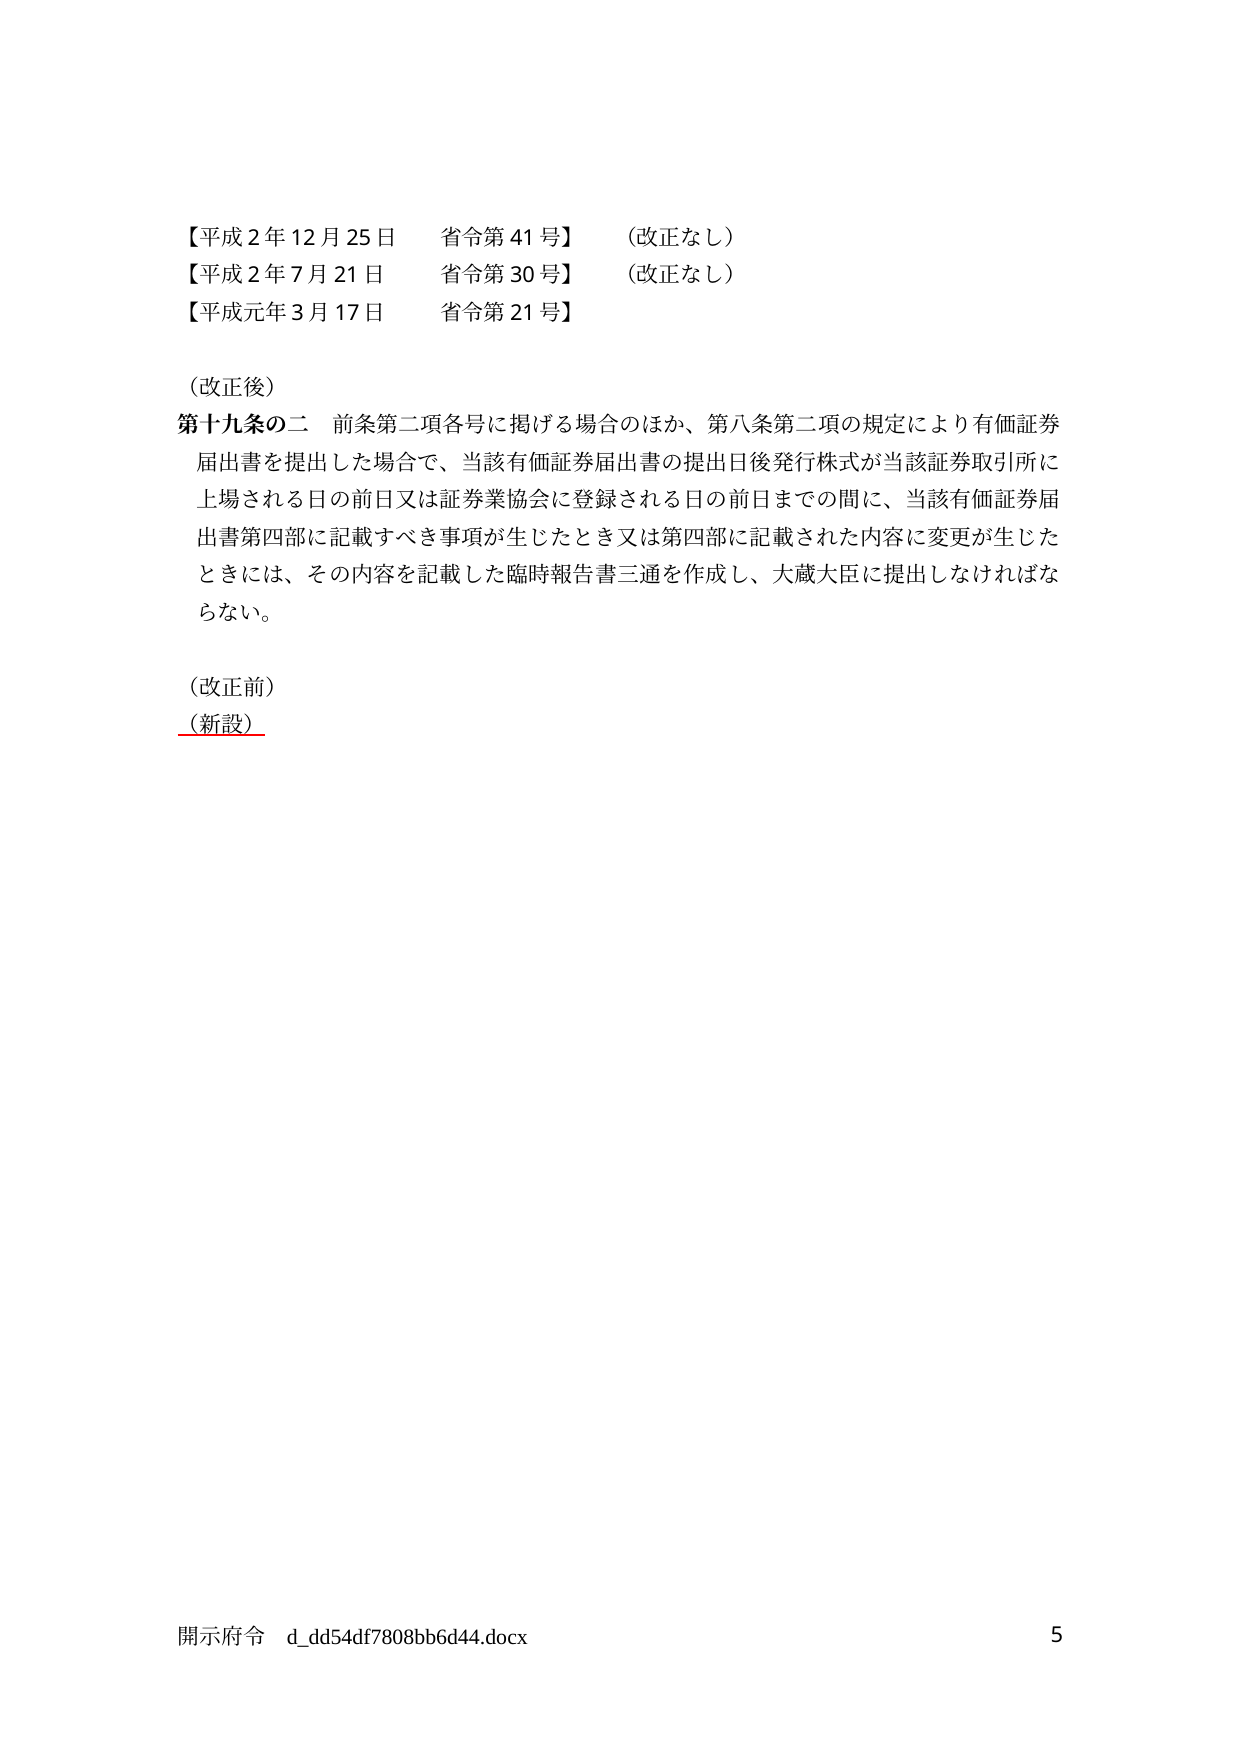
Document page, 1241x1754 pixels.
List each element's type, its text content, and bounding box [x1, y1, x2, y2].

text 【平成元年3月17日 省令第21号】 [177, 292, 1063, 329]
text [177, 404, 1063, 629]
text （改正後） [177, 367, 1063, 404]
text 【平成2年12月25日 省令第41号】 （改正なし） [177, 217, 1063, 254]
text （新設） [177, 704, 1063, 742]
text 【平成2年7月21日 省令第30号】 （改正なし） [177, 254, 1063, 292]
text （改正前） [177, 667, 1063, 704]
